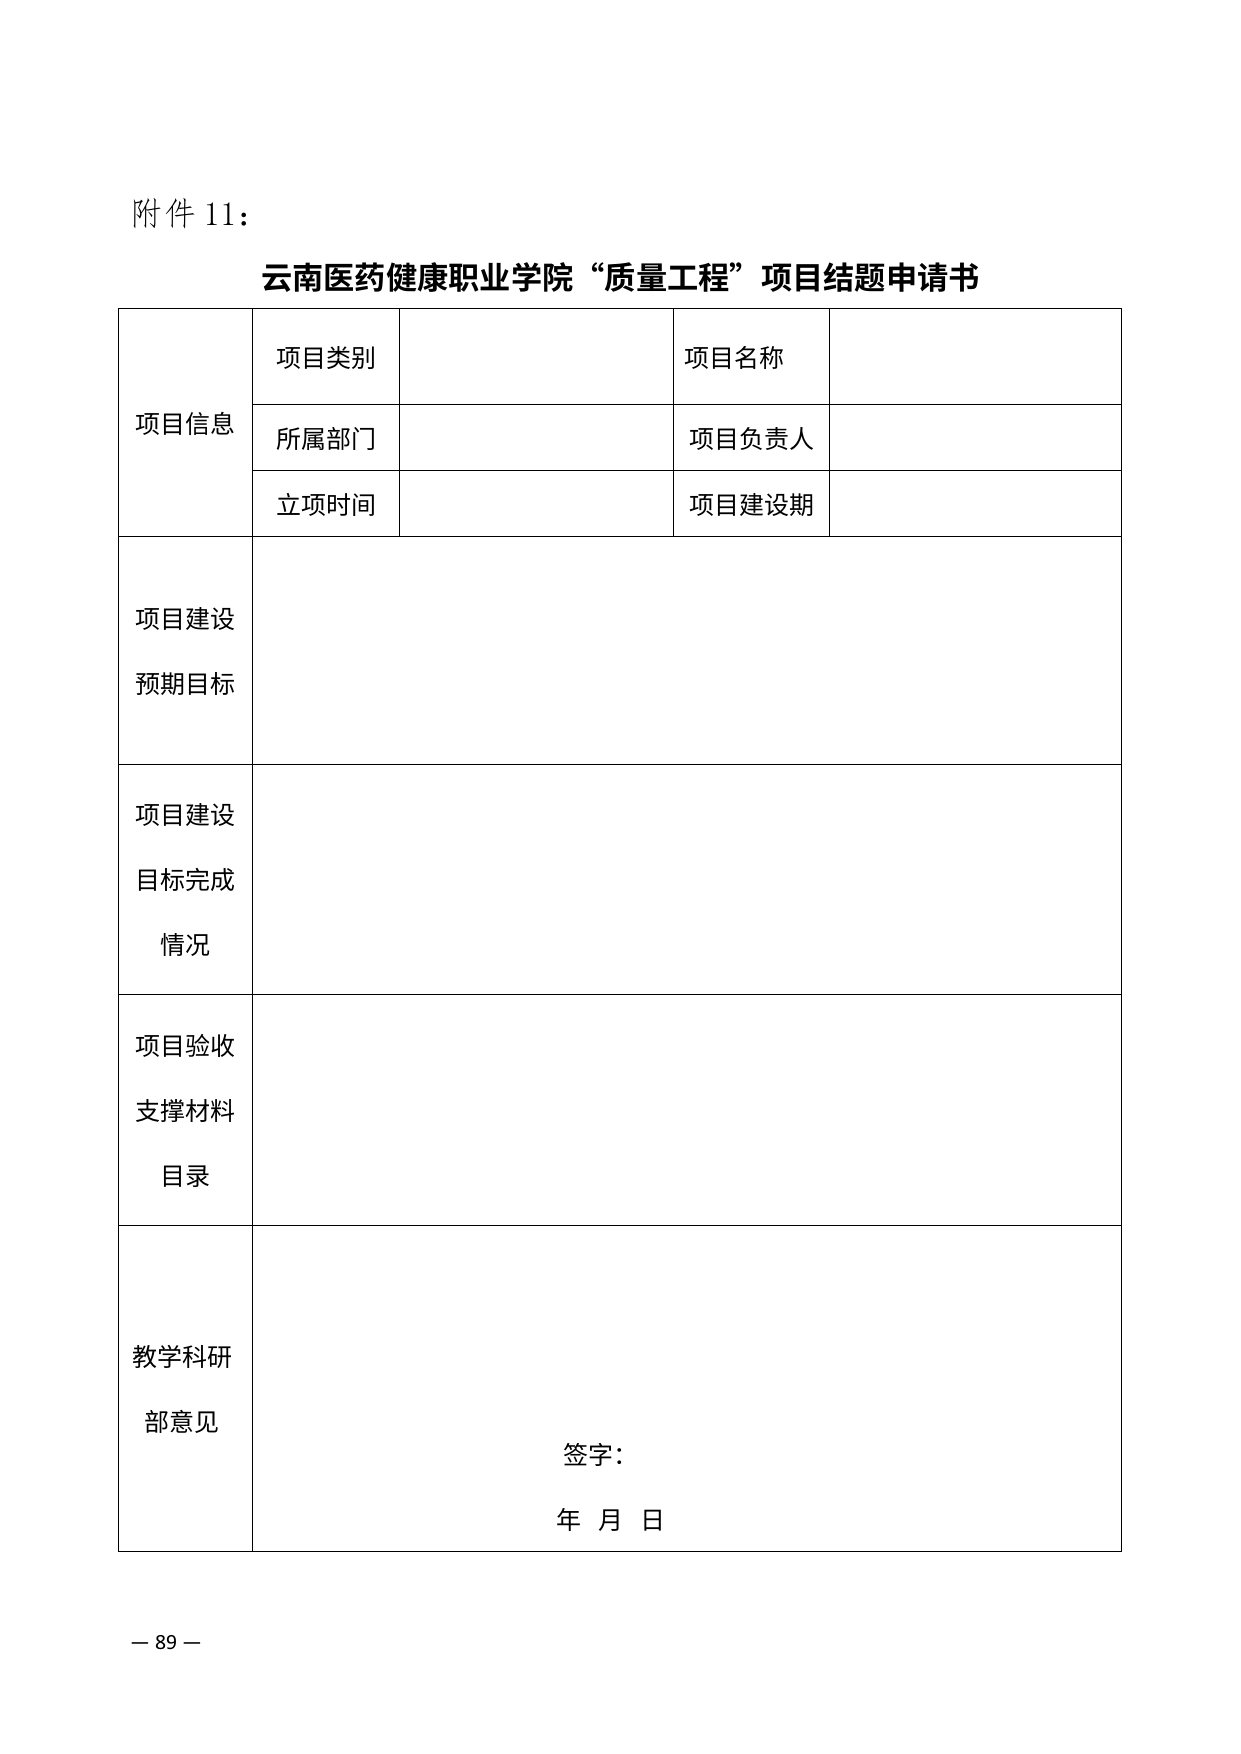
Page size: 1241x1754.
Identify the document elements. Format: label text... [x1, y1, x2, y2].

table_cell [830, 405, 1121, 470]
table_cell 教学科研部意见 [119, 1226, 252, 1551]
table_cell [253, 537, 1121, 763]
table_cell 所属部门 [253, 405, 399, 470]
table_cell 项目建设预期目标 [119, 537, 252, 763]
table_header 项目信息 [119, 309, 252, 536]
table_cell [400, 471, 673, 536]
table_cell [253, 765, 1121, 993]
table_header 项目名称 [674, 309, 829, 404]
table_cell 项目建设目标完成情况 [119, 765, 252, 993]
table_header [400, 309, 673, 404]
text 附件11： [130, 178, 1110, 243]
table_cell [400, 405, 673, 470]
table_cell 签字： 年 月 日 [253, 1226, 1121, 1551]
table_header 项目类别 [253, 309, 399, 404]
table_cell 项目验收支撑材料目录 [119, 995, 252, 1225]
table_cell 项目负责人 [674, 405, 829, 470]
table_cell [830, 471, 1121, 536]
table_cell [253, 995, 1121, 1225]
table_cell 立项时间 [253, 471, 399, 536]
table_header [830, 309, 1121, 404]
text 云南医药健康职业学院“质量工程”项目结题申请书 [130, 243, 1110, 308]
table_cell 项目建设期 [674, 471, 829, 536]
